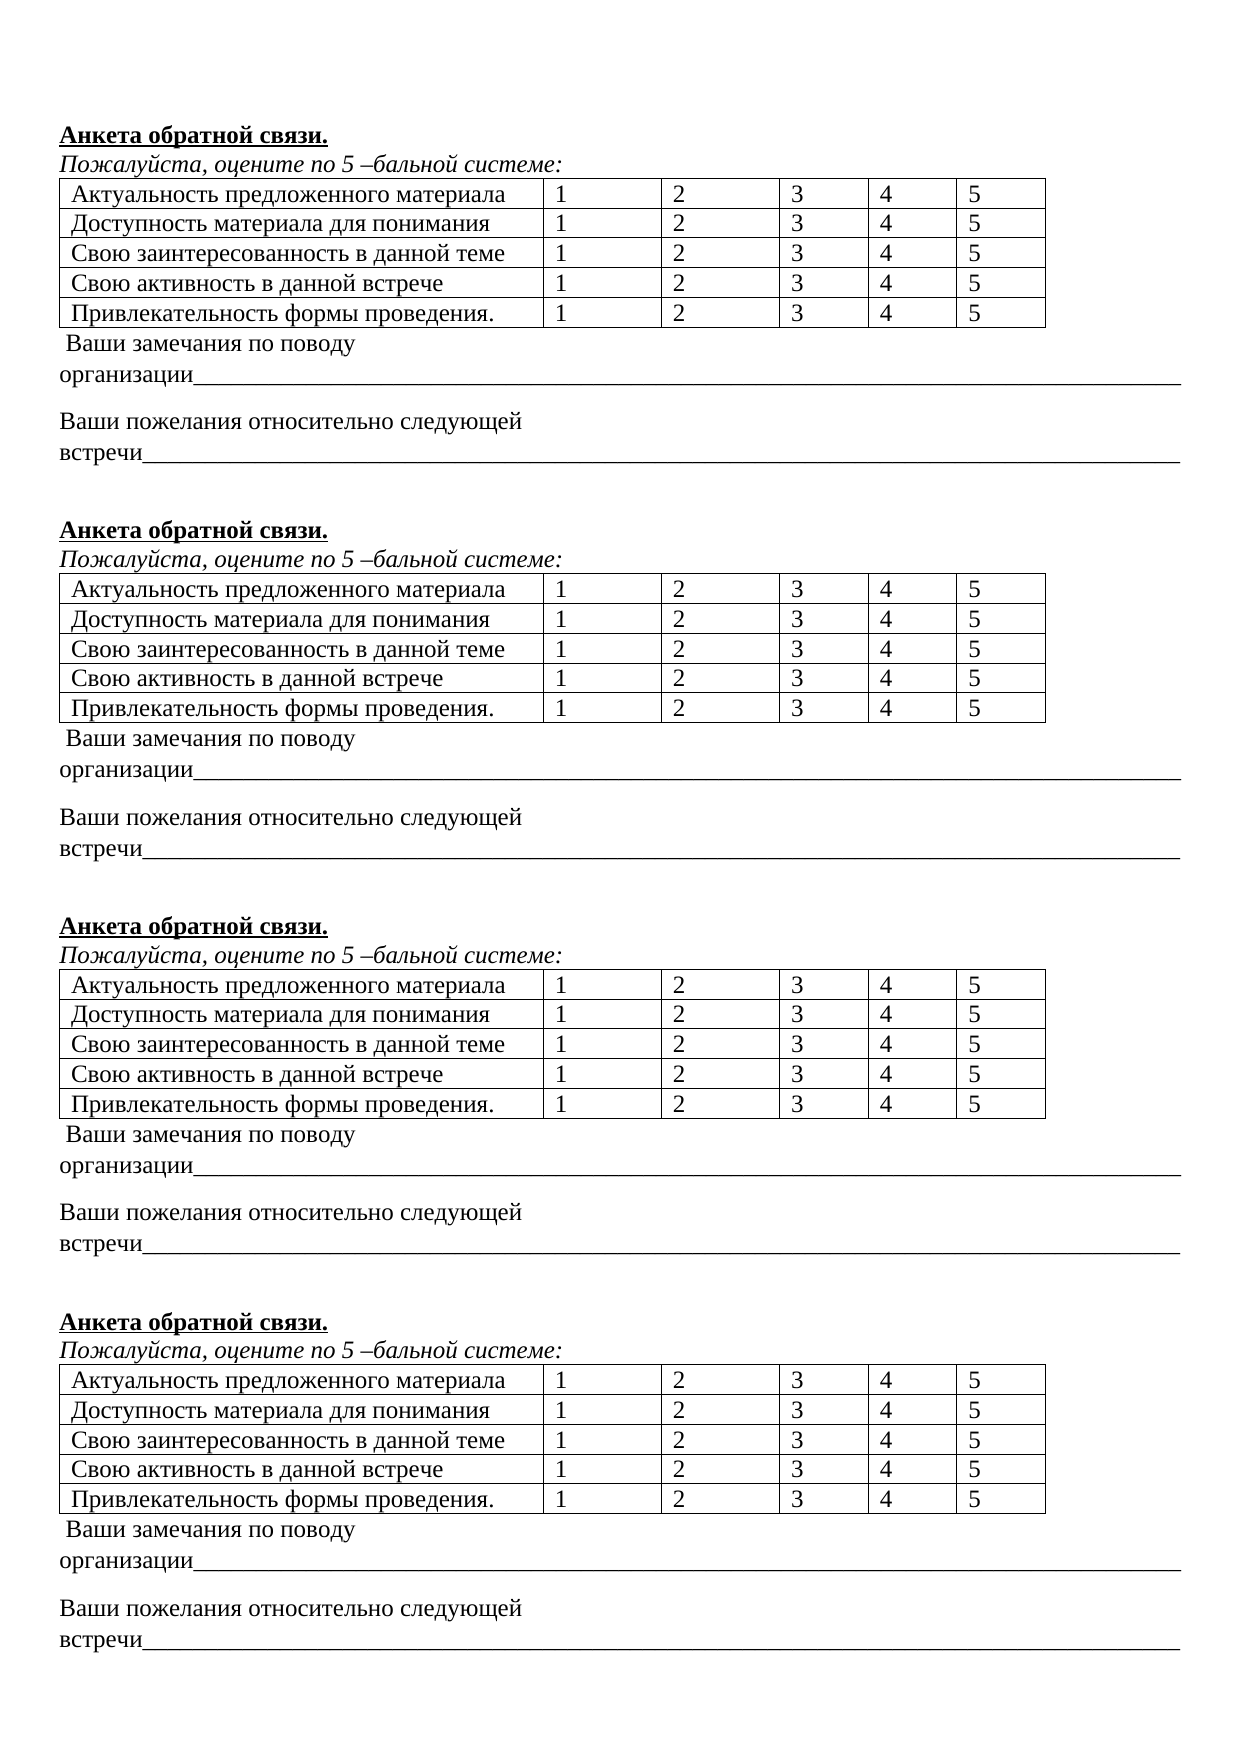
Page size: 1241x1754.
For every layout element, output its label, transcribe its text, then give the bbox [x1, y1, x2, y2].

table_cell 2 [662, 1484, 779, 1513]
text Ваши пожелания относительно следующей встречи___________________________________________________________________________________ [59, 1593, 1181, 1653]
table_cell 2 [662, 693, 779, 722]
table_cell 3 [780, 1455, 868, 1483]
text Анкета обратной связи. [59, 120, 1181, 149]
table_cell 3 [780, 209, 868, 237]
table_cell Свою заинтересованность в данной теме [60, 1425, 543, 1453]
table_header 5 [957, 970, 1045, 998]
table_cell Свою активность в данной встрече [60, 1455, 543, 1483]
table_header 4 [869, 970, 956, 998]
text Ваши замечания по поводу организации_______________________________________________________________________________ [59, 328, 1181, 387]
table_cell 3 [780, 238, 868, 267]
table_cell 5 [957, 268, 1045, 297]
table_cell 3 [780, 1089, 868, 1118]
table_cell 2 [662, 1089, 779, 1118]
table_cell 4 [869, 1395, 956, 1424]
text Ваши замечания по поводу организации_______________________________________________________________________________ [59, 1119, 1181, 1178]
table_header 3 [780, 1365, 868, 1394]
table_cell 2 [662, 664, 779, 692]
table_header 1 [544, 179, 661, 207]
table_header 5 [957, 179, 1045, 207]
table_cell 5 [957, 1484, 1045, 1513]
table_cell 2 [662, 298, 779, 327]
table_cell 1 [544, 664, 661, 692]
table_cell 4 [869, 268, 956, 297]
table_cell 3 [780, 634, 868, 662]
table_cell 5 [957, 634, 1045, 662]
table_cell 4 [869, 1000, 956, 1028]
table_cell 5 [957, 693, 1045, 722]
table_header 2 [662, 970, 779, 998]
table_cell 5 [957, 1395, 1045, 1424]
table_cell 2 [662, 1395, 779, 1424]
table_header 4 [869, 1365, 956, 1394]
table_cell 4 [869, 298, 956, 327]
table_cell Доступность материала для понимания [60, 604, 543, 633]
table_cell Привлекательность формы проведения. [60, 693, 543, 722]
table_cell 2 [662, 1425, 779, 1453]
table_cell 1 [544, 693, 661, 722]
table_cell 3 [780, 1425, 868, 1453]
table_cell 3 [780, 1484, 868, 1513]
table_cell 2 [662, 1029, 779, 1058]
table_cell 1 [544, 1455, 661, 1483]
table_cell 3 [780, 298, 868, 327]
text Анкета обратной связи. [59, 516, 1181, 544]
text Пожалуйста, оцените по 5 –бальной системе: [59, 149, 1181, 178]
table_cell 1 [544, 634, 661, 662]
table_cell 3 [780, 268, 868, 297]
table_cell 5 [957, 1029, 1045, 1058]
text Ваши пожелания относительно следующей встречи___________________________________________________________________________________ [59, 1197, 1181, 1257]
table_cell 3 [780, 1395, 868, 1424]
table_cell Свою активность в данной встрече [60, 1059, 543, 1088]
table_cell Свою активность в данной встрече [60, 268, 543, 297]
table_cell 1 [544, 298, 661, 327]
table_cell 4 [869, 1029, 956, 1058]
table_cell 5 [957, 664, 1045, 692]
text Анкета обратной связи. [59, 1307, 1181, 1335]
text Ваши пожелания относительно следующей встречи___________________________________________________________________________________ [59, 802, 1181, 862]
table_cell 5 [957, 1000, 1045, 1028]
table_cell 2 [662, 209, 779, 237]
table_header Актуальность предложенного материала [60, 970, 543, 998]
table_cell Привлекательность формы проведения. [60, 1484, 543, 1513]
table_cell Свою заинтересованность в данной теме [60, 634, 543, 662]
text Ваши пожелания относительно следующей встречи___________________________________________________________________________________ [59, 406, 1181, 466]
table_cell 5 [957, 1455, 1045, 1483]
table_cell 1 [544, 604, 661, 633]
table_header Актуальность предложенного материала [60, 574, 543, 603]
table_header 2 [662, 574, 779, 603]
table_cell 4 [869, 604, 956, 633]
table_header 1 [544, 970, 661, 998]
table_cell 5 [957, 1089, 1045, 1118]
table_cell 5 [957, 298, 1045, 327]
table_cell 5 [957, 238, 1045, 267]
table_header 5 [957, 574, 1045, 603]
table_cell Свою заинтересованность в данной теме [60, 1029, 543, 1058]
table_header 4 [869, 574, 956, 603]
table_cell Доступность материала для понимания [60, 209, 543, 237]
table_header Актуальность предложенного материала [60, 1365, 543, 1394]
table_header 2 [662, 1365, 779, 1394]
table_cell 4 [869, 1425, 956, 1453]
table_cell 2 [662, 268, 779, 297]
text Пожалуйста, оцените по 5 –бальной системе: [59, 1335, 1181, 1364]
table_cell 2 [662, 238, 779, 267]
table_cell 2 [662, 634, 779, 662]
table_cell Свою заинтересованность в данной теме [60, 238, 543, 267]
table_cell Привлекательность формы проведения. [60, 1089, 543, 1118]
table_cell 2 [662, 1455, 779, 1483]
table_cell Привлекательность формы проведения. [60, 298, 543, 327]
table_cell 4 [869, 664, 956, 692]
table_header 1 [544, 1365, 661, 1394]
table_cell Доступность материала для понимания [60, 1000, 543, 1028]
table_cell 4 [869, 1455, 956, 1483]
table_cell 4 [869, 1059, 956, 1088]
table_header 1 [544, 574, 661, 603]
table_cell 3 [780, 664, 868, 692]
table_cell 4 [869, 1089, 956, 1118]
table_cell 1 [544, 268, 661, 297]
table_cell 4 [869, 634, 956, 662]
table_cell 1 [544, 1395, 661, 1424]
table_cell 3 [780, 1059, 868, 1088]
table_cell 5 [957, 1059, 1045, 1088]
table_cell 1 [544, 1059, 661, 1088]
table_cell 3 [780, 693, 868, 722]
table_cell 4 [869, 1484, 956, 1513]
text Ваши замечания по поводу организации_______________________________________________________________________________ [59, 723, 1181, 783]
table_cell 1 [544, 1484, 661, 1513]
table_cell 1 [544, 209, 661, 237]
table_cell 1 [544, 1425, 661, 1453]
table_cell 5 [957, 604, 1045, 633]
table_header Актуальность предложенного материала [60, 179, 543, 207]
table_cell 5 [957, 209, 1045, 237]
text Ваши замечания по поводу организации_______________________________________________________________________________ [59, 1514, 1181, 1574]
table_cell 4 [869, 238, 956, 267]
table_cell Доступность материала для понимания [60, 1395, 543, 1424]
table_cell 5 [957, 1425, 1045, 1453]
table_cell 3 [780, 1000, 868, 1028]
table_cell Свою активность в данной встрече [60, 664, 543, 692]
table_cell 1 [544, 1000, 661, 1028]
table_cell 1 [544, 238, 661, 267]
table_cell 2 [662, 604, 779, 633]
table_cell 2 [662, 1059, 779, 1088]
table_cell 2 [662, 1000, 779, 1028]
table_cell 1 [544, 1029, 661, 1058]
table_header 2 [662, 179, 779, 207]
table_header 3 [780, 179, 868, 207]
table_cell 3 [780, 1029, 868, 1058]
table_cell 3 [780, 604, 868, 633]
table_cell 1 [544, 1089, 661, 1118]
table_header 4 [869, 179, 956, 207]
table_header 5 [957, 1365, 1045, 1394]
text Пожалуйста, оцените по 5 –бальной системе: [59, 940, 1181, 969]
table_cell 4 [869, 693, 956, 722]
table_cell 4 [869, 209, 956, 237]
text Анкета обратной связи. [59, 911, 1181, 940]
table_header 3 [780, 970, 868, 998]
table_header 3 [780, 574, 868, 603]
text Пожалуйста, оцените по 5 –бальной системе: [59, 544, 1181, 573]
